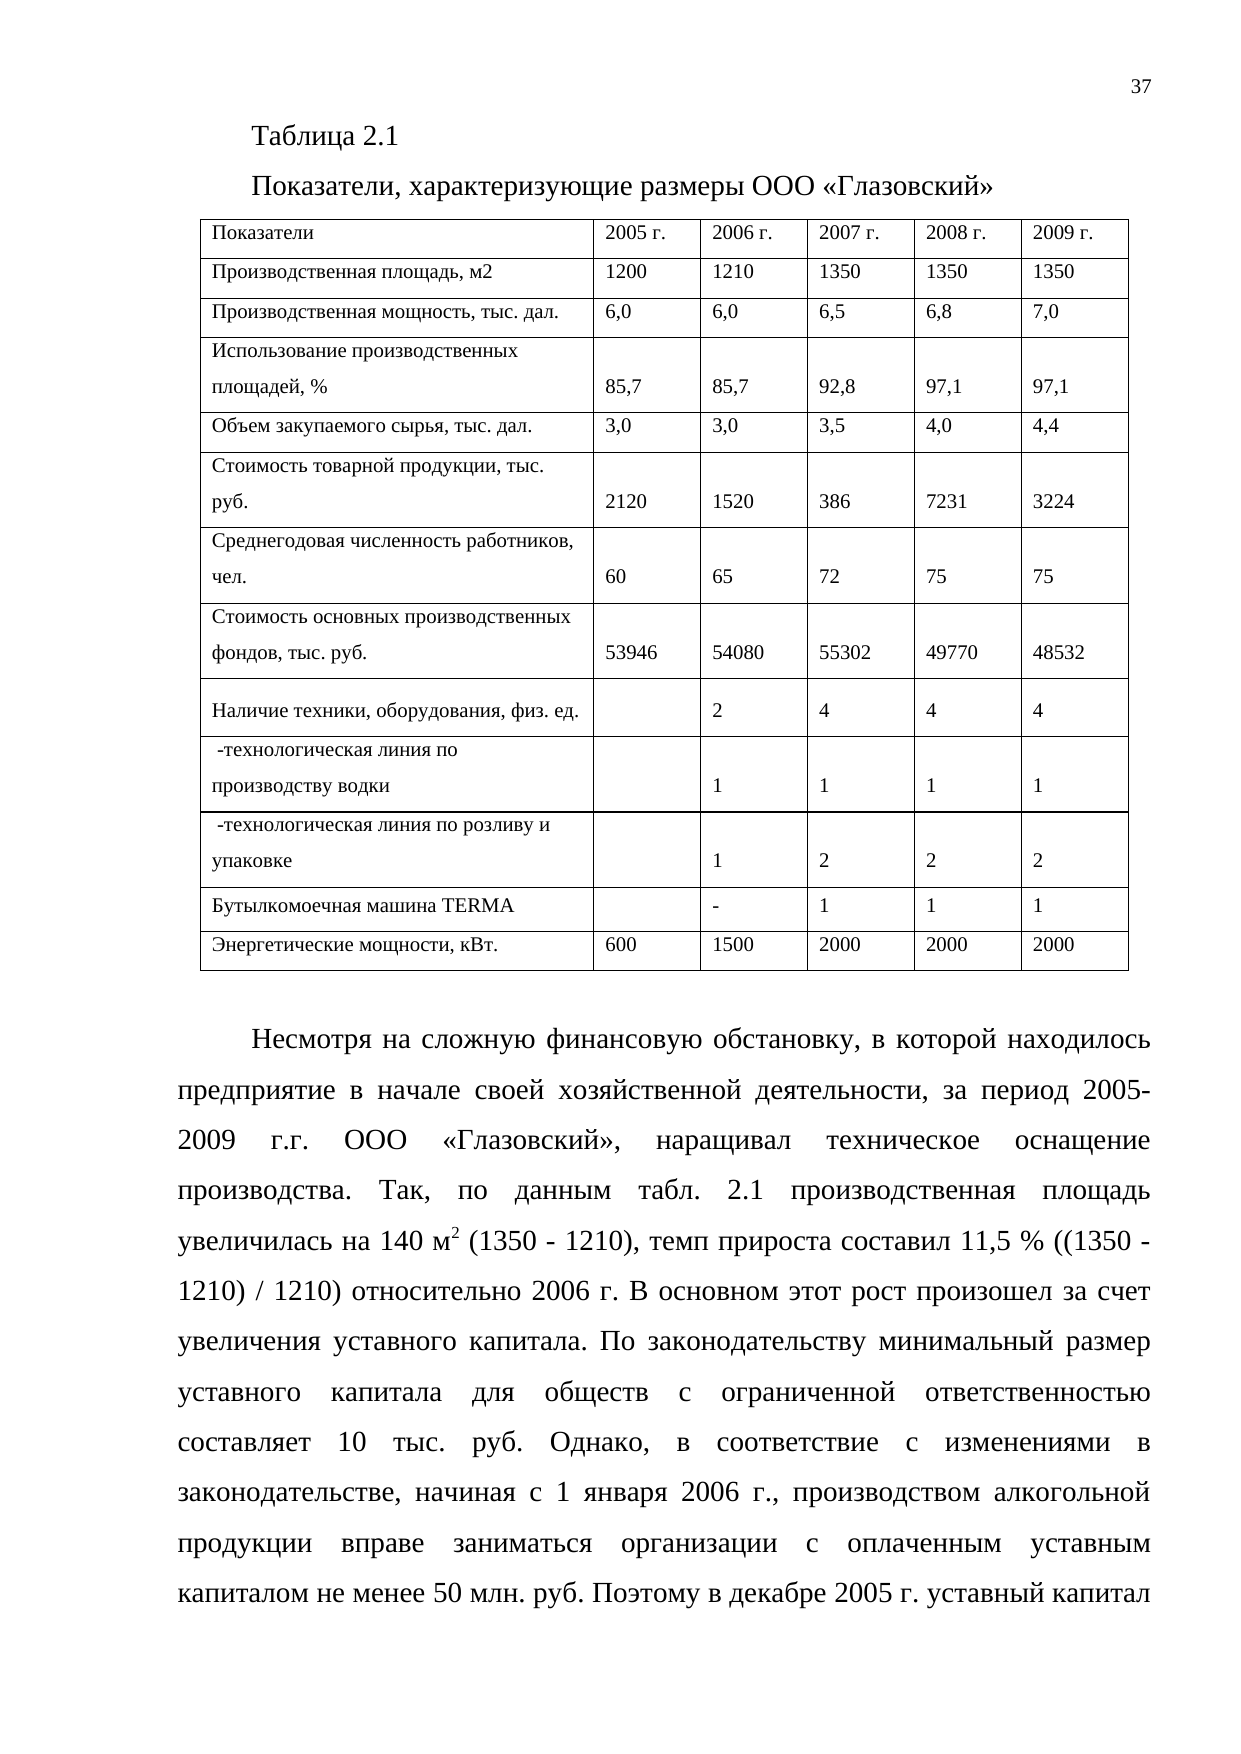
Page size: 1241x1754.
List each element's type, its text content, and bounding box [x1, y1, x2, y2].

table_cell 1 [915, 737, 1021, 811]
table_cell Производственная мощность, тыс. дал. [201, 299, 593, 337]
table_cell 6,0 [594, 299, 700, 337]
table_cell 1 [808, 737, 914, 811]
table_header Показатели [201, 220, 593, 258]
table_cell 2 [915, 813, 1021, 887]
table_cell 3224 [1022, 453, 1128, 527]
table_cell 7,0 [1022, 299, 1128, 337]
table_cell 1 [1022, 737, 1128, 811]
table_cell Бутылкомоечная машина TERMA [201, 888, 593, 931]
table_cell 1210 [701, 259, 807, 297]
table_header . [701, 220, 807, 258]
table_cell 65 [701, 528, 807, 602]
table_header . [915, 220, 1021, 258]
table_cell Среднегодовая численность работников, чел. [201, 528, 593, 602]
table_cell 55302 [808, 604, 914, 678]
table_cell 1 [1022, 888, 1128, 931]
table_cell 2000 [1022, 932, 1128, 970]
table_cell -технологическая линия по розливу и упаковке [201, 813, 593, 887]
table_cell 75 [1022, 528, 1128, 602]
table_cell 7231 [915, 453, 1021, 527]
table_cell 1200 [594, 259, 700, 297]
table_cell 6,8 [915, 299, 1021, 337]
table_cell Использование производственных площадей, % [201, 338, 593, 412]
table_cell 3,0 [594, 413, 700, 452]
table_cell 49770 [915, 604, 1021, 678]
table_cell 6,5 [808, 299, 914, 337]
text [177, 1022, 1152, 1608]
table_cell Наличие техники, оборудования, физ. ед. [201, 679, 593, 736]
table_header . [594, 220, 700, 258]
table_cell 4 [1022, 679, 1128, 736]
table_cell 2120 [594, 453, 700, 527]
table_cell 92,8 [808, 338, 914, 412]
table_cell 75 [915, 528, 1021, 602]
table_cell Объем закупаемого сырья, тыс. дал. [201, 413, 593, 452]
table_cell 6,0 [701, 299, 807, 337]
table_cell Энергетические мощности, кВт. [201, 932, 593, 970]
table_cell 72 [808, 528, 914, 602]
table_cell [594, 737, 700, 811]
table_cell 1 [701, 737, 807, 811]
table_cell - [701, 888, 807, 931]
table_cell 60 [594, 528, 700, 602]
table_cell [594, 813, 700, 887]
table_cell 48532 [1022, 604, 1128, 678]
table_header . [808, 220, 914, 258]
table_cell 2 [808, 813, 914, 887]
table_cell 2000 [808, 932, 914, 970]
table_cell Стоимость основных производственных фондов, тыс. руб. [201, 604, 593, 678]
table_cell 85,7 [594, 338, 700, 412]
table_cell 4,4 [1022, 413, 1128, 452]
table_cell 2 [1022, 813, 1128, 887]
table_cell 4 [808, 679, 914, 736]
table_cell 85,7 [701, 338, 807, 412]
table_cell 1 [701, 813, 807, 887]
table_header . [1022, 220, 1128, 258]
table_cell [594, 679, 700, 736]
table_cell 1350 [1022, 259, 1128, 297]
table_cell 600 [594, 932, 700, 970]
table_cell 1 [808, 888, 914, 931]
table_cell 386 [808, 453, 914, 527]
table_cell 1350 [808, 259, 914, 297]
table_cell 4 [915, 679, 1021, 736]
table_cell 4,0 [915, 413, 1021, 452]
table_cell 1350 [915, 259, 1021, 297]
table_cell 53946 [594, 604, 700, 678]
table_cell Стоимость товарной продукции, тыс. руб. [201, 453, 593, 527]
table_cell 3,5 [808, 413, 914, 452]
table_cell 54080 [701, 604, 807, 678]
table_cell 1500 [701, 932, 807, 970]
table_cell -технологическая линия по производству водки [201, 737, 593, 811]
table_cell 2000 [915, 932, 1021, 970]
table_cell 1 [915, 888, 1021, 931]
text Таблица 2.1 [177, 118, 1152, 152]
table_cell 1520 [701, 453, 807, 527]
text Показатели, характеризующие размеры ООО «Глазовский» [177, 168, 1152, 202]
table_cell Производственная площадь, м2 [201, 259, 593, 297]
table_cell 3,0 [701, 413, 807, 452]
table_cell [594, 888, 700, 931]
table_cell 97,1 [1022, 338, 1128, 412]
table_cell 97,1 [915, 338, 1021, 412]
table_cell 2 [701, 679, 807, 736]
